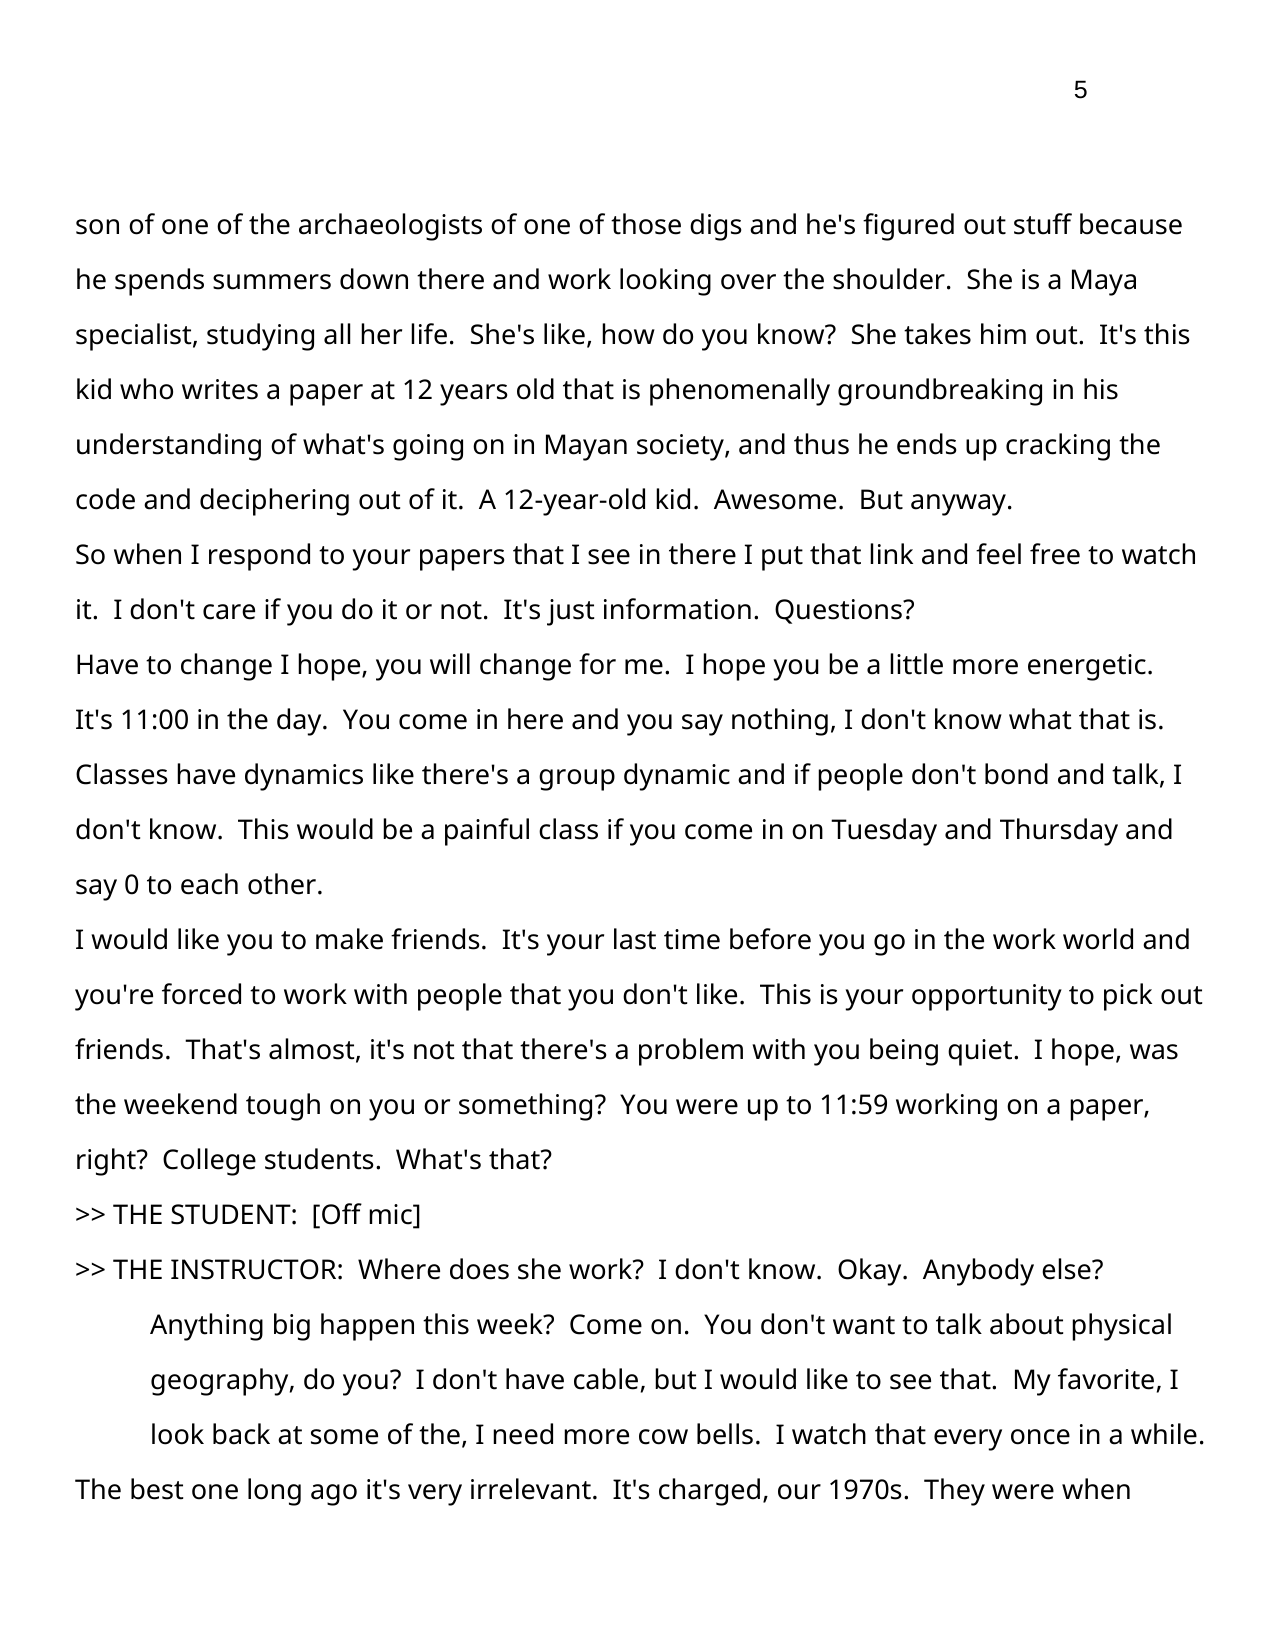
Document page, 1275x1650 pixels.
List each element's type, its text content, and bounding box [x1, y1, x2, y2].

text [75, 187, 1206, 517]
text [75, 1452, 1206, 1507]
text >> THE STUDENT: [Off mic] [75, 1177, 1206, 1232]
text Have to change I hope, you will change for me. I hope you be a little more energetic. It's 11:00 in the day. You come in here and you say nothing, I don't know what that is. Classes have dynamics like there's a group dynamic and if people don't bond and talk, I don't know. This would be a painful class if you come in on Tuesday and Thursday and say 0 to each other. [75, 627, 1206, 902]
text So when I respond to your papers that I see in there I put that link and feel free to watch it. I don't care if you do it or not. It's just information. Questions? [75, 517, 1206, 627]
text >> THE INSTRUCTOR: Where does she work? I don't know. Okay. Anybody else? Anything big happen this week? Come on. You don't want to talk about physical geography, do you? I don't have cable, but I would like to see that. My favorite, I look back at some of the, I need more cow bells. I watch that every once in a while. [75, 1232, 1206, 1452]
text I would like you to make friends. It's your last time before you go in the work world and you're forced to work with people that you don't like. This is your opportunity to pick out friends. That's almost, it's not that there's a problem with you being quiet. I hope, was the weekend tough on you or something? You were up to 11:59 working on a paper, right? College students. What's that? [75, 902, 1206, 1177]
